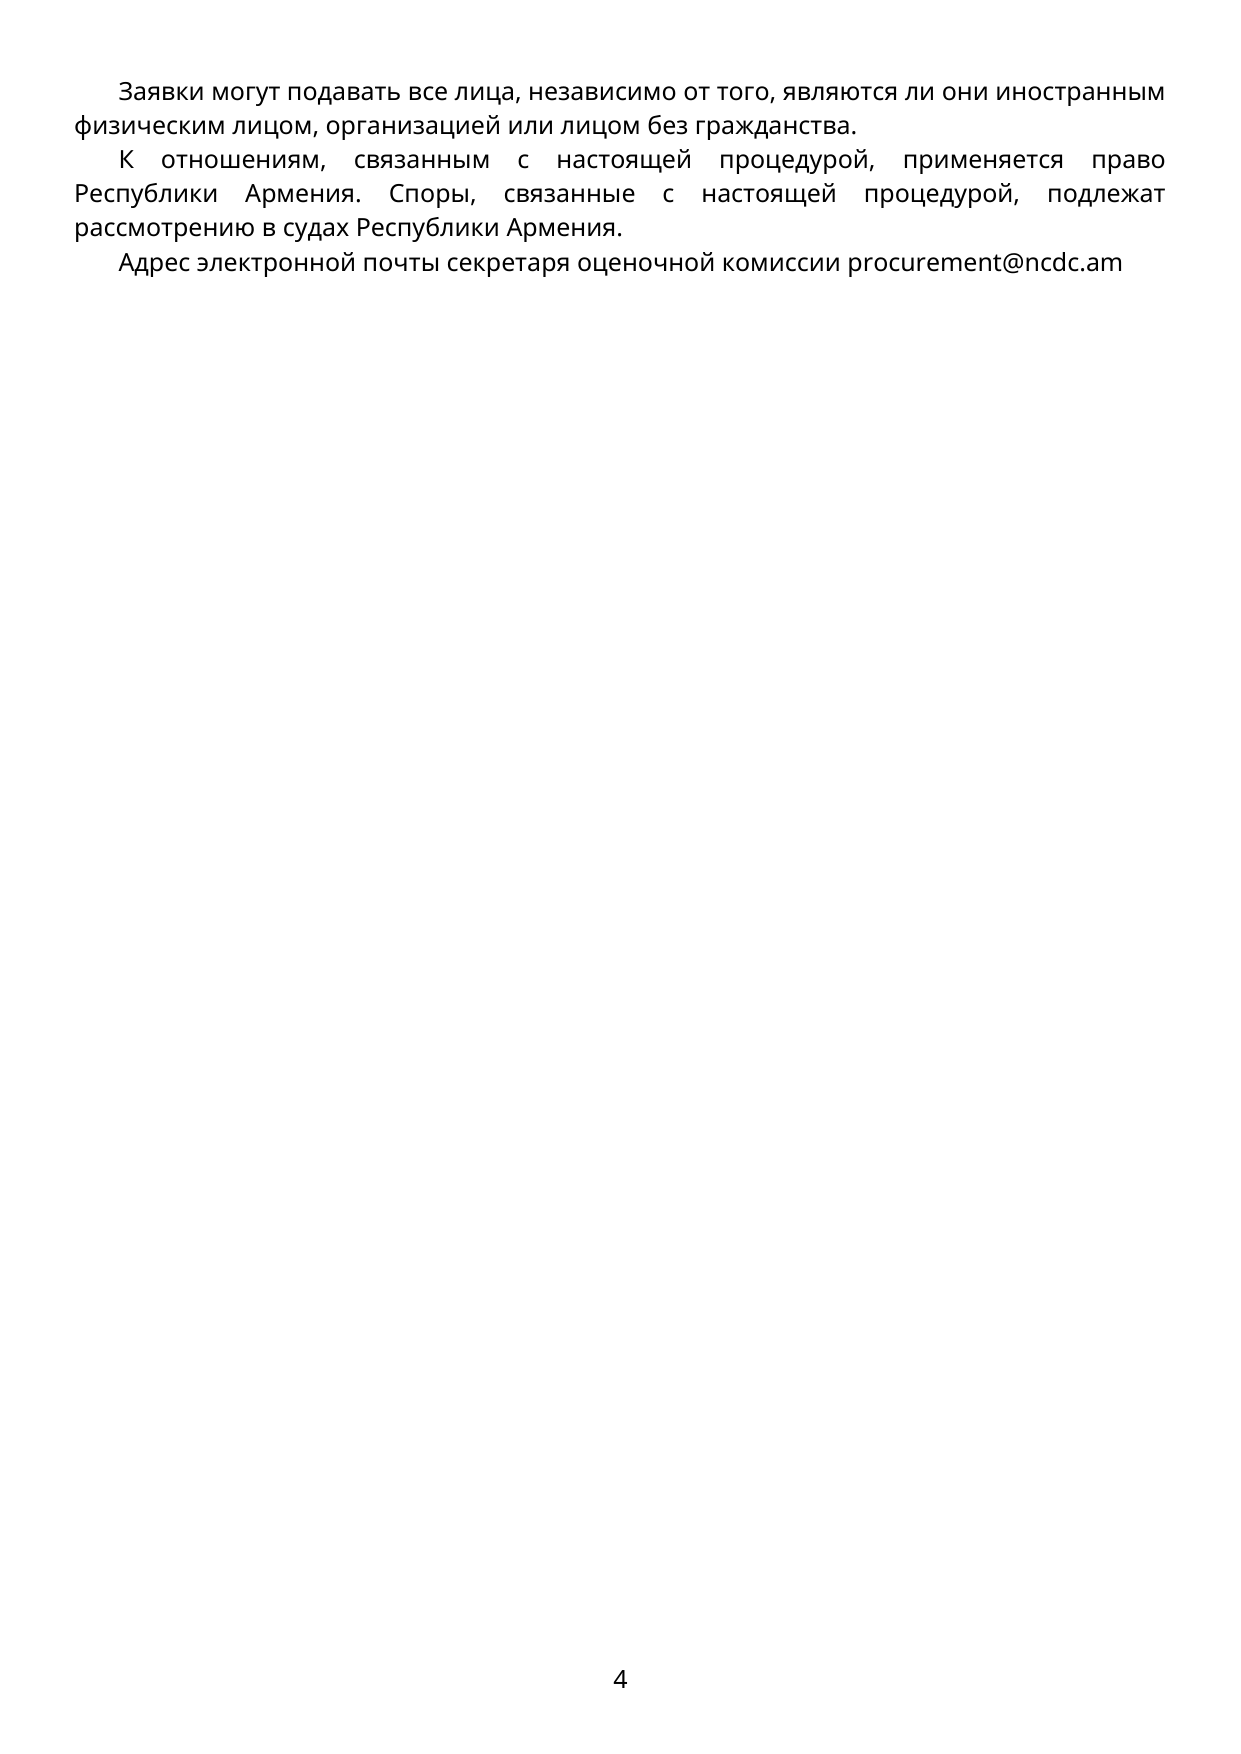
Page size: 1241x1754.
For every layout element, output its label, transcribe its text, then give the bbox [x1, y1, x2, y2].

text Адрес электронной почты секретаря оценочной комиссии procurement@ncdc.am [74, 244, 1167, 278]
text К отношениям, связанным с настоящей процедурой, применяется право Республики Армения. Споры, связанные с настоящей процедурой, подлежат рассмотрению в судах Республики Армения. [74, 142, 1167, 244]
text Заявки могут подавать все лица, независимо от того, являются ли они иностранным физическим лицом, организацией или лицом без гражданства. [74, 74, 1167, 142]
